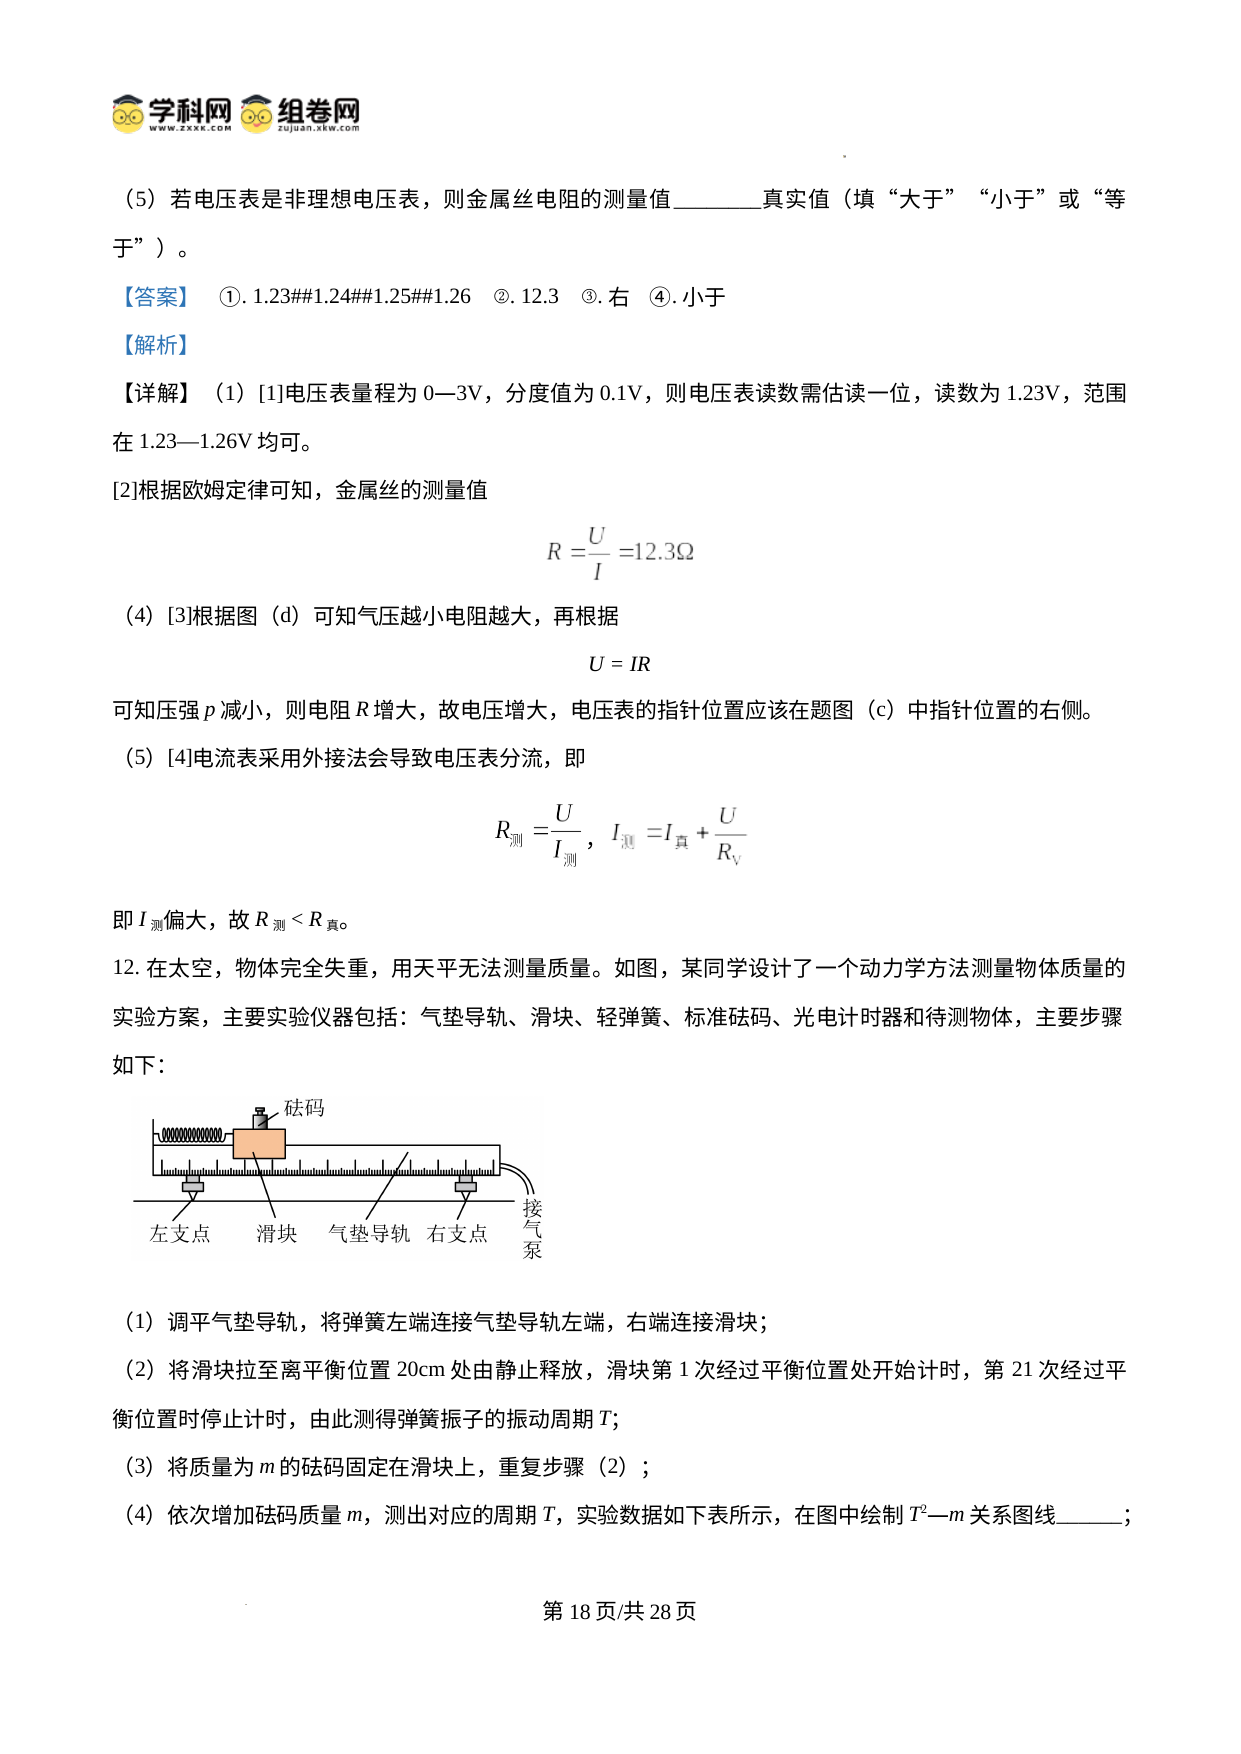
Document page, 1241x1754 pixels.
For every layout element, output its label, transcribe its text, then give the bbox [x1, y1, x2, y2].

text [2]根据欧姆定律可知，金属丝的测量值 [112, 473, 1128, 505]
text （4）依次增加砝码质量m，测出对应的周期T，实验数据如下表所示，在图中绘制T2—m关系图线______； [112, 1498, 1128, 1530]
text 可知压强p减小，则电阻R增大，故电压增大，电压表的指针位置应该在题图（c）中指针位置的右侧。 [112, 692, 1128, 725]
picture [131, 1096, 544, 1261]
text 【答案】 ①. 1.23##1.24##1.25##1.26 ②. 12.3 ③. 右 ④. 小于 [112, 279, 1128, 312]
text 【详解】（1）[1]电压表量程为0—3V，分度值为0.1V，则电压表读数需估读一位，读数为1.23V，范围在1.23—1.26V均可。 [112, 376, 1128, 457]
text （2）将滑块拉至离平衡位置20cm处由静止释放，滑块第1次经过平衡位置处开始计时，第21次经过平衡位置时停止计时，由此测得弹簧振子的振动周期T； [112, 1352, 1128, 1434]
text （3）将质量为m的砝码固定在滑块上，重复步骤（2）； [112, 1449, 1128, 1482]
text （1）调平气垫导轨，将弹簧左端连接气垫导轨左端，右端连接滑块； [112, 1304, 1128, 1337]
picture [240, 90, 360, 138]
text （4）[3]根据图（d）可知气压越小电阻越大，再根据 [112, 599, 1128, 631]
text （5）若电压表是非理想电压表，则金属丝电阻的测量值________真实值（填“大于”“小于”或“等于”）。 [112, 182, 1128, 263]
text U = IR [112, 647, 1128, 680]
text 12. 在太空，物体完全失重，用天平无法测量质量。如图，某同学设计了一个动力学方法测量物体质量的实验方案，主要实验仪器包括：气垫导轨、滑块、轻弹簧、标准砝码、光电计时器和待测物体，主要步骤如下： [112, 951, 1128, 1081]
text ， [112, 789, 1128, 886]
text 即I测偏大，故R测 < R真。 [112, 902, 1128, 935]
picture [112, 90, 231, 138]
text （5）[4]电流表采用外接法会导致电压表分流，即 [112, 741, 1128, 773]
text 【解析】 [112, 327, 1128, 360]
